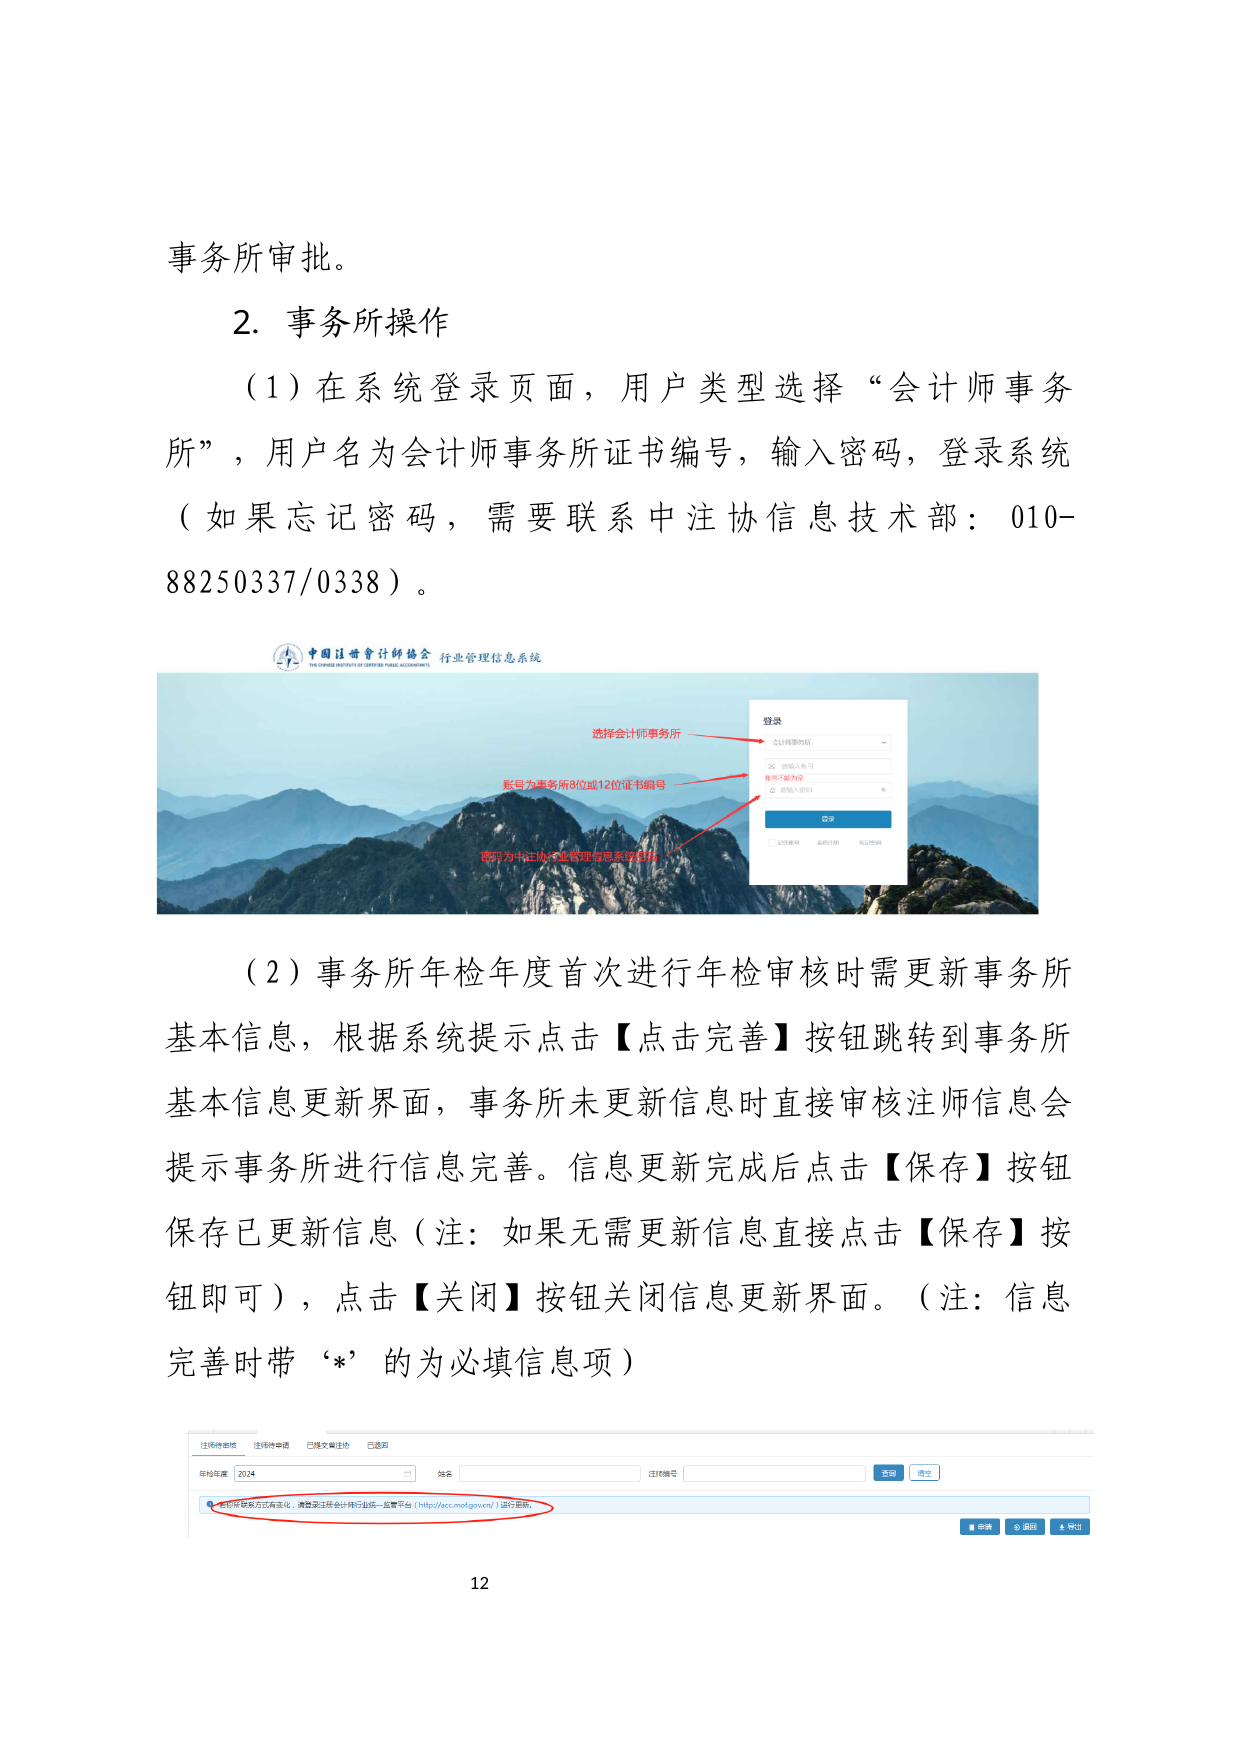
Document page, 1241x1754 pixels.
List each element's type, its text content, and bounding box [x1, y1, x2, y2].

picture [164, 1195, 1072, 1494]
list 事务所年检年度首次进行年检审核时需更新事务所基本信息，根据系统提示点击【点击完善】按钮跳转到事务所基本信息更新界面，事务所未更新信息时直接审核注师信息会提示事务所进行信息完善。信息更新完成后点击【保存】按钮保存已更新信息（注：如果无需更新信息直接点击【保存】按钮即可），点击【关闭】按钮关闭信息更新界面。（注：信息完善时带‘*’的为必填信息项） [164, 222, 1075, 677]
picture [184, 715, 1095, 823]
list 因前期注师已经将年检申请提请至事务所。因此事务所需要在系统年检下选择【事务所年检审核】功能，系统默认显示“注师待审核”页签。会计师事务所可通过“年检年度”、“姓名”和“注师编号”进行数据筛选。 [164, 905, 1075, 1165]
